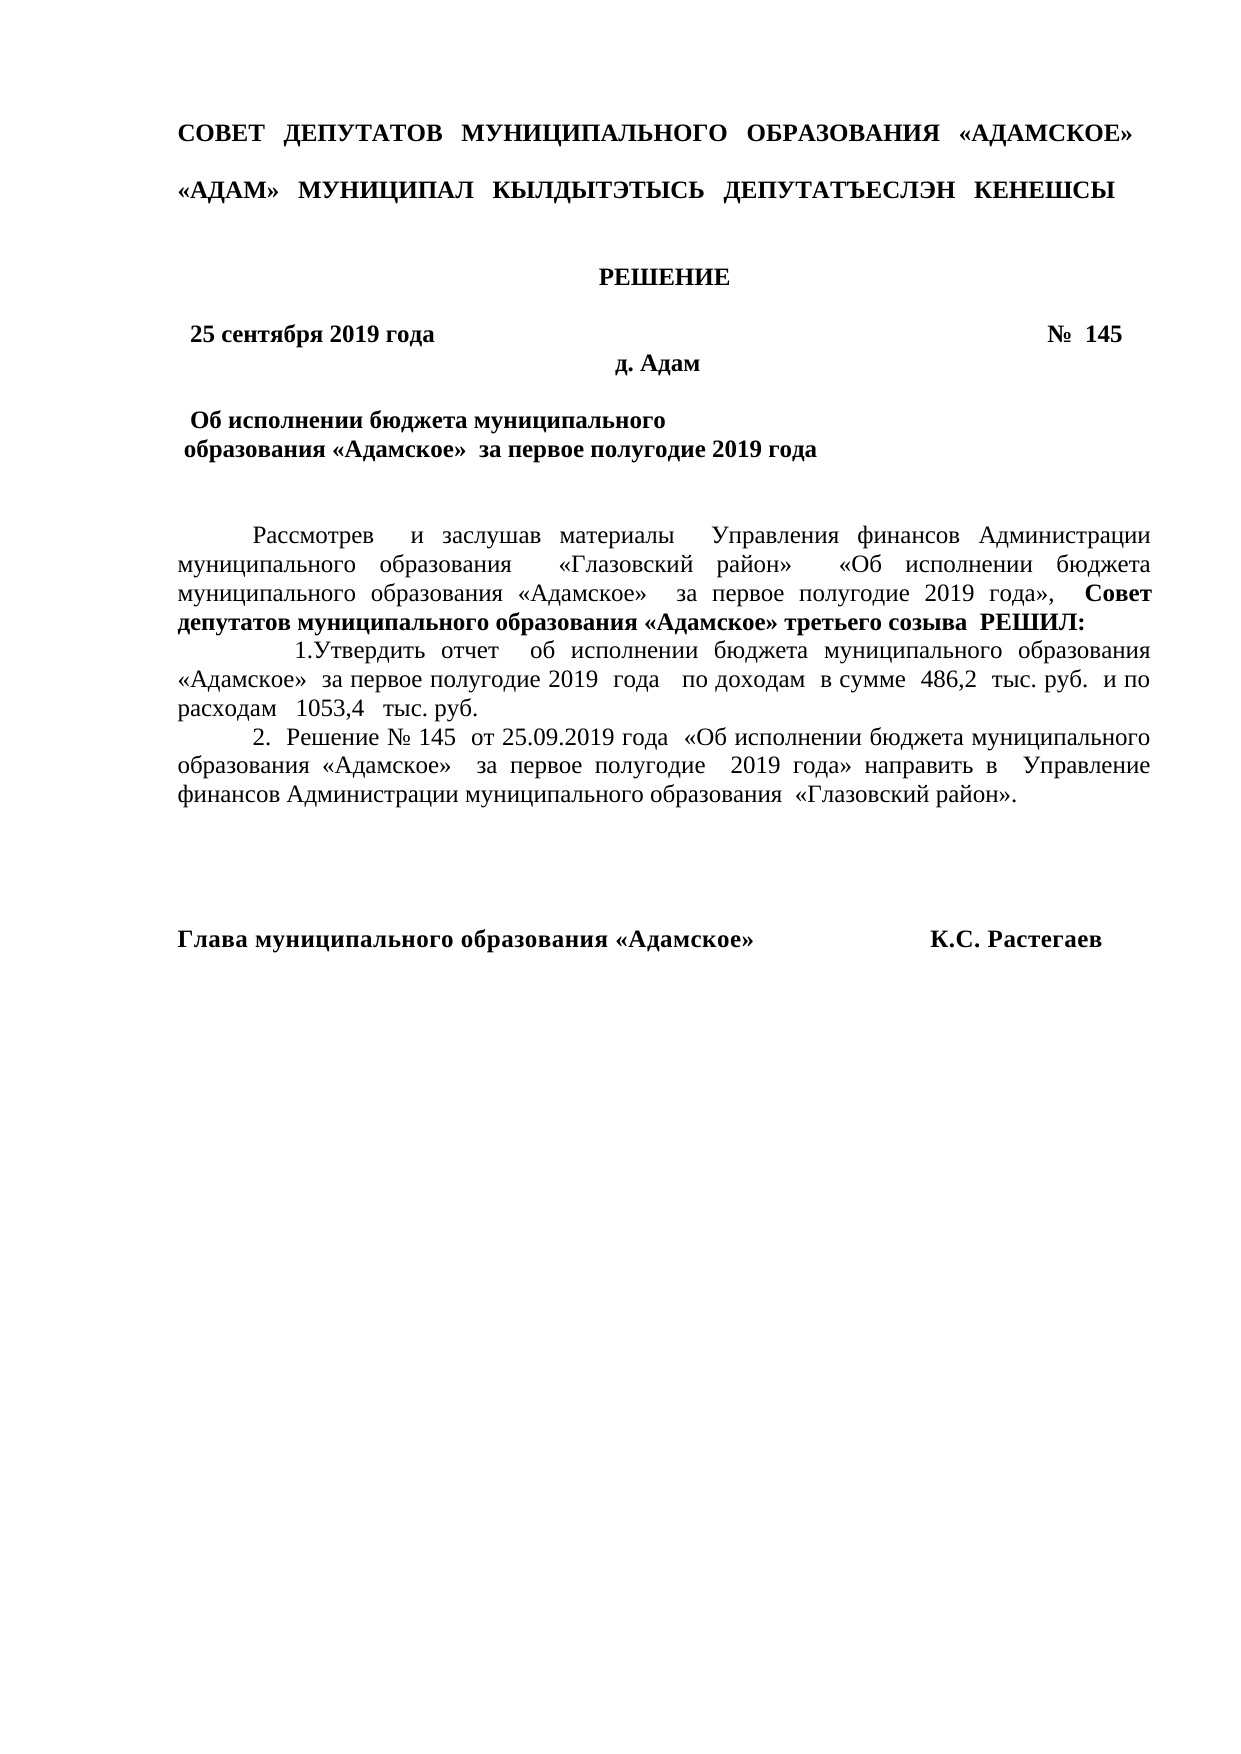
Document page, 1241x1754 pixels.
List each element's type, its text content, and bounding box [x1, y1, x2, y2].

text Об исполнении бюджета муниципального [121, 406, 1159, 434]
text 1.Утвердить отчет об исполнении бюджета муниципального образования «Адамское» за первое полугодие 2019 года по доходам в сумме 486,2 тыс. руб. и по расходам 1053,4 тыс. руб. [177, 636, 1152, 722]
text Глава муниципального образования «Адамское» К.С. Растегаев [177, 924, 1152, 953]
text 25 сентября 2019 года № 145 [177, 319, 1152, 348]
text образования «Адамское» за первое полугодие 2019 года [121, 434, 1159, 463]
text д. Адам [177, 348, 1152, 377]
text Рассмотрев и заслушав материалы Управления финансов Администрации муниципального образования «Глазовский район» «Об исполнении бюджета муниципального образования «Адамское» за первое полугодие 2019 года», Совет депутатов муниципального образования «Адамское» третьего созыва РЕШИЛ: [177, 521, 1152, 636]
text 2. Решение № 145 от 25.09.2019 года «Об исполнении бюджета муниципального образования «Адамское» за первое полугодие 2019 года» направить в Управление финансов Администрации муниципального образования «Глазовский район». [177, 722, 1152, 808]
text СОВЕТ ДЕПУТАТОВ МУНИЦИПАЛЬНОГО ОБРАЗОВАНИЯ «АДАМСКОЕ» [177, 118, 1152, 147]
text РЕШЕНИЕ [177, 262, 1152, 291]
text «АДАМ» МУНИЦИПАЛ КЫЛДЫТЭТЫСЬ ДЕПУТАТЪЕСЛЭН КЕНЕШСЫ [177, 176, 1152, 204]
